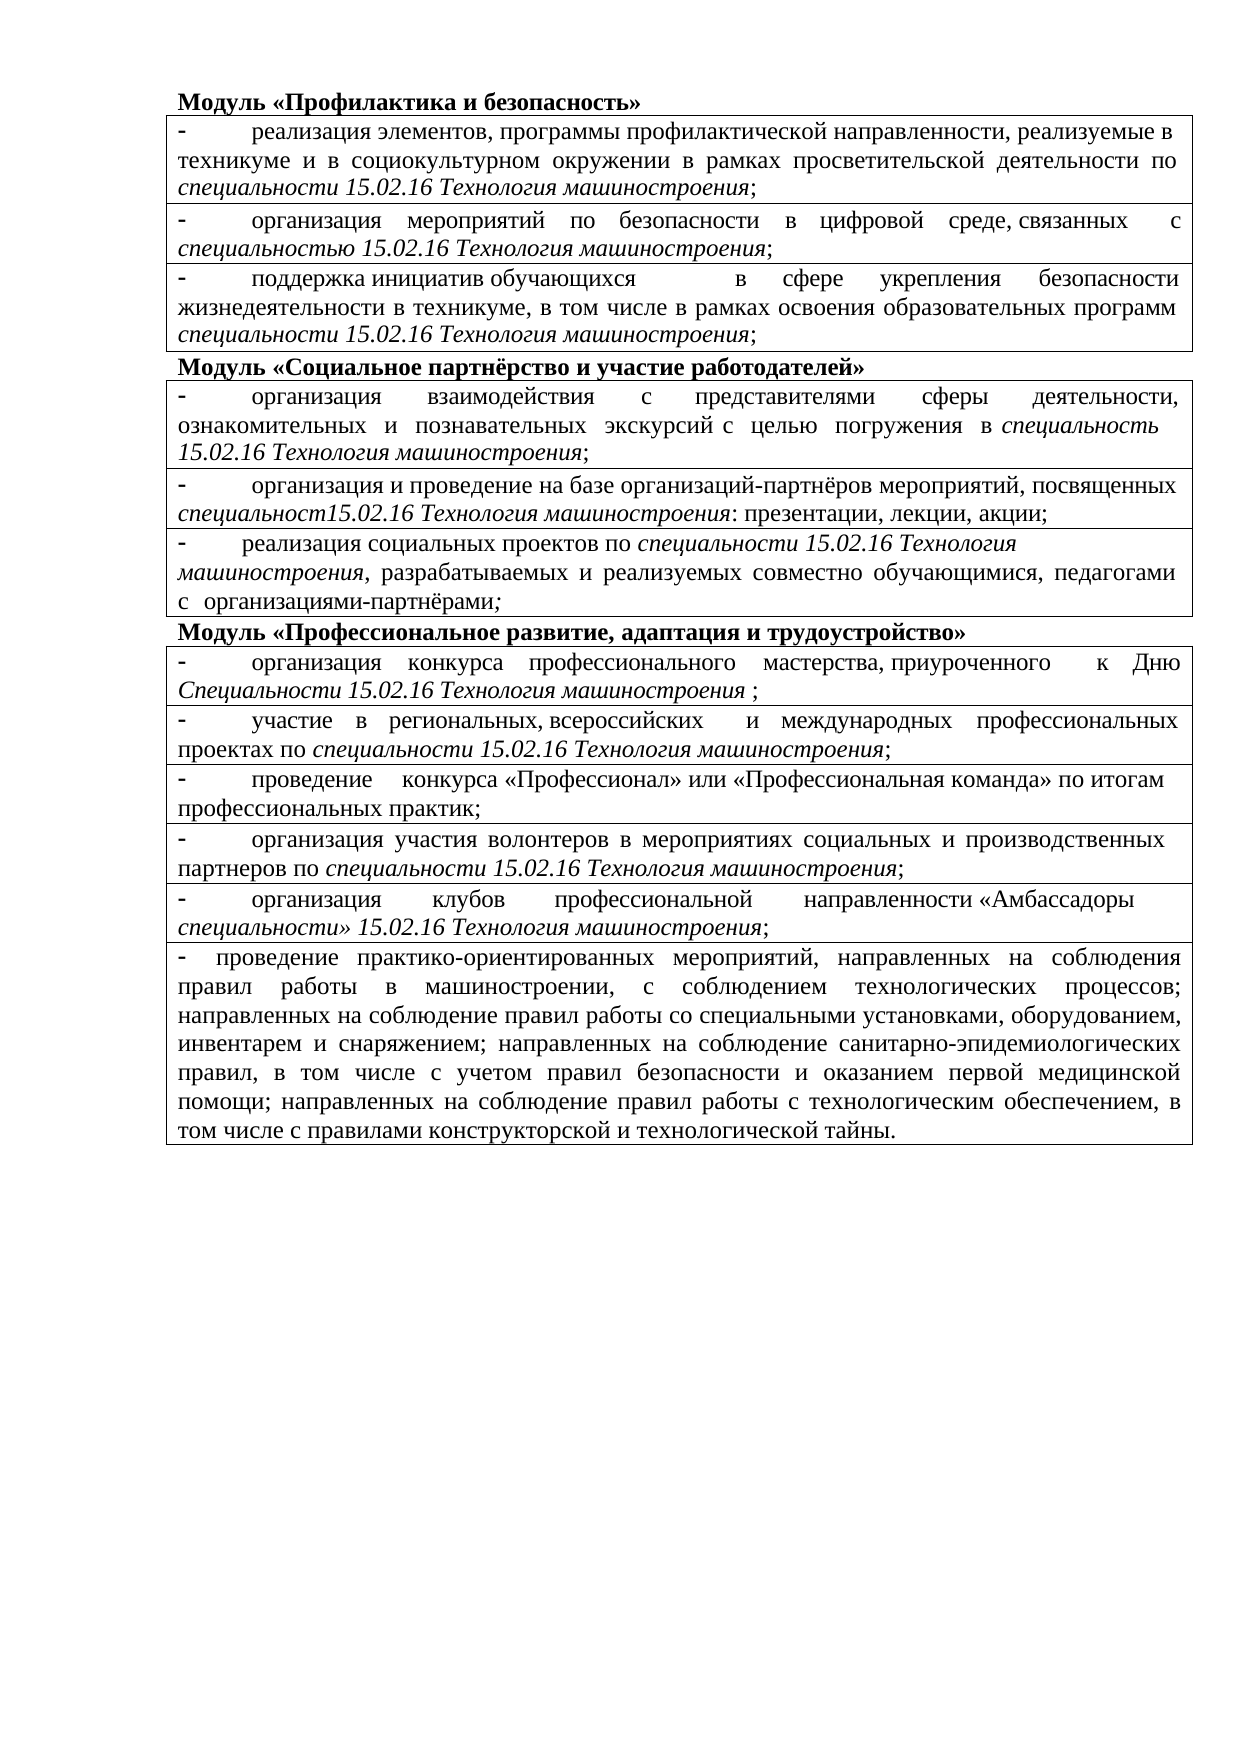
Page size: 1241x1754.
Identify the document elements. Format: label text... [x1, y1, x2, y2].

table_cell  участие в региональных, всероссийских и международных профессиональных проектах по специальности 15.02.16 Технология машиностроения; [167, 706, 1192, 764]
text Модуль «Социальное партнёрство и участие работодателей» [177, 352, 1219, 380]
table_header  организация взаимодействия с представителями сферы деятельности, ознакомительных и познавательных экскурсий с целью погружения в специальность 15.02.16 Технология машиностроения; [167, 381, 1192, 468]
table_cell  проведение практико-ориентированных мероприятий, направленных на соблюдения правил работы в машиностроении, с соблюдением технологических процессов; направленных на соблюдение правил работы со специальными установками, оборудованием, инвентарем и снаряжением; направленных на соблюдение санитарно-эпидемиологических правил, в том числе с учетом правил безопасности и оказанием первой медицинской помощи; направленных на соблюдение правил работы с технологическим обеспечением, в том числе с правилами конструкторской и технологической тайны. [167, 943, 1192, 1144]
text Модуль «Профессиональное развитие, адаптация и трудоустройство» [177, 617, 1219, 646]
table_cell  организация клубов профессиональной направленности «Амбассадоры специальности» 15.02.16 Технология машиностроения; [167, 884, 1192, 942]
table_cell  организация мероприятий по безопасности в цифровой среде, связанных с специальностью 15.02.16 Технология машиностроения; [167, 204, 1192, 262]
table_cell  реализация социальных проектов по специальности 15.02.16 Технология машиностроения, разрабатываемых и реализуемых совместно обучающимися, педагогами с организациями-партнёрами; [167, 529, 1192, 616]
table_cell  организация и проведение на базе организаций-партнёров мероприятий, посвященных специальност15.02.16 Технология машиностроения: презентации, лекции, акции; [167, 469, 1192, 527]
table_header  реализация элементов, программы профилактической направленности, реализуемые в техникуме и в социокультурном окружении в рамках просветительской деятельности по специальности 15.02.16 Технология машиностроения; [167, 116, 1192, 203]
table_header  организация конкурса профессионального мастерства, приуроченного к Дню Специальности 15.02.16 Технология машиностроения ; [167, 647, 1192, 705]
table_cell  организация участия волонтеров в мероприятиях социальных и производственных партнеров по специальности 15.02.16 Технология машиностроения; [167, 824, 1192, 882]
table_cell  поддержка инициатив обучающихся в сфере укрепления безопасности жизнедеятельности в техникуме, в том числе в рамках освоения образовательных программ специальности 15.02.16 Технология машиностроения; [167, 264, 1192, 351]
text Модуль «Профилактика и безопасность» [177, 87, 1219, 115]
table_cell  проведение конкурса «Профессионал» или «Профессиональная команда» по итогам профессиональных практик; [167, 765, 1192, 823]
